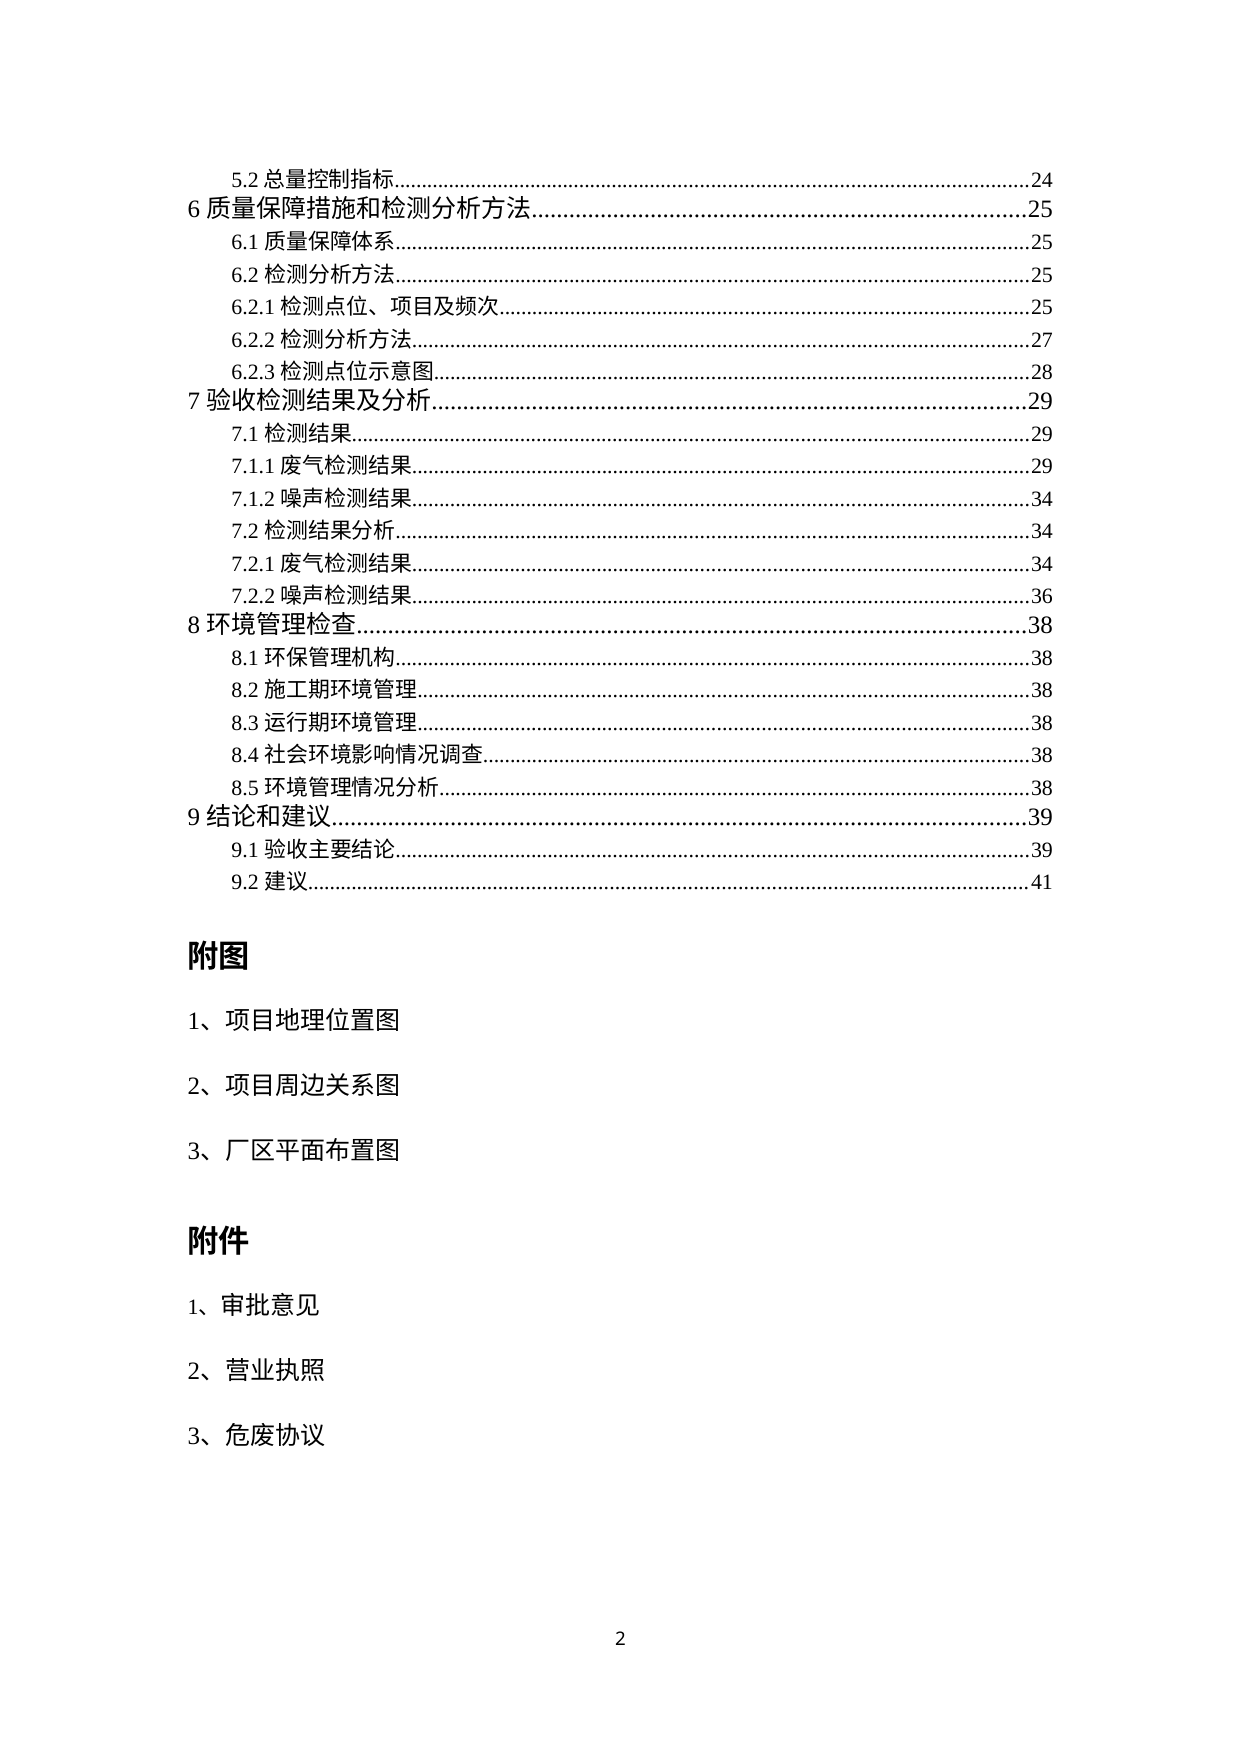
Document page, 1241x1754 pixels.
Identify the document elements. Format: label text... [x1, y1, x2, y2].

text 8 环境管理检查 38 [187, 610, 1053, 639]
text 7.1 检测结果 29 [231, 415, 1053, 448]
text 6.2 检测分析方法 25 [231, 256, 1053, 289]
text 7 验收检测结果及分析 29 [187, 386, 1053, 415]
text 8.1 环保管理机构 38 [231, 639, 1053, 672]
text 8.4 社会环境影响情况调查 38 [231, 737, 1053, 769]
text 6.2.3 检测点位示意图 28 [231, 354, 1053, 386]
text 7.2.2 噪声检测结果 36 [231, 578, 1053, 610]
text 6 质量保障措施和检测分析方法 25 [187, 194, 1053, 224]
text 8.5 环境管理情况分析 38 [231, 769, 1053, 802]
text 5.2总量控制指标 24 [231, 162, 1053, 194]
text 附件 [187, 1206, 1053, 1271]
text 3、厂区平面布置图 [187, 1116, 1053, 1181]
text 8.2 施工期环境管理 38 [231, 672, 1053, 704]
list 营业执照 [187, 1336, 1053, 1401]
list 审批意见 [187, 1271, 1053, 1336]
text 9.1 验收主要结论 39 [231, 831, 1053, 864]
text 6.1 质量保障体系 25 [231, 224, 1053, 256]
text 2、项目周边关系图 [187, 1051, 1053, 1116]
text 6.2.1 检测点位、项目及频次 25 [231, 289, 1053, 321]
text 9.2 建议 41 [231, 864, 1053, 896]
text 8.3 运行期环境管理 38 [231, 704, 1053, 737]
text 附图 [187, 921, 1053, 986]
text 1、项目地理位置图 [187, 986, 1053, 1051]
text 7.2.1 废气检测结果 34 [231, 545, 1053, 578]
text 7.1.2 噪声检测结果 34 [231, 480, 1053, 513]
list 3、危废协议 [187, 1401, 1053, 1466]
text 7.1.1 废气检测结果 29 [231, 448, 1053, 480]
text 7.2 检测结果分析 34 [231, 513, 1053, 545]
text 6.2.2 检测分析方法 27 [231, 321, 1053, 354]
text 9 结论和建议 39 [187, 802, 1053, 831]
